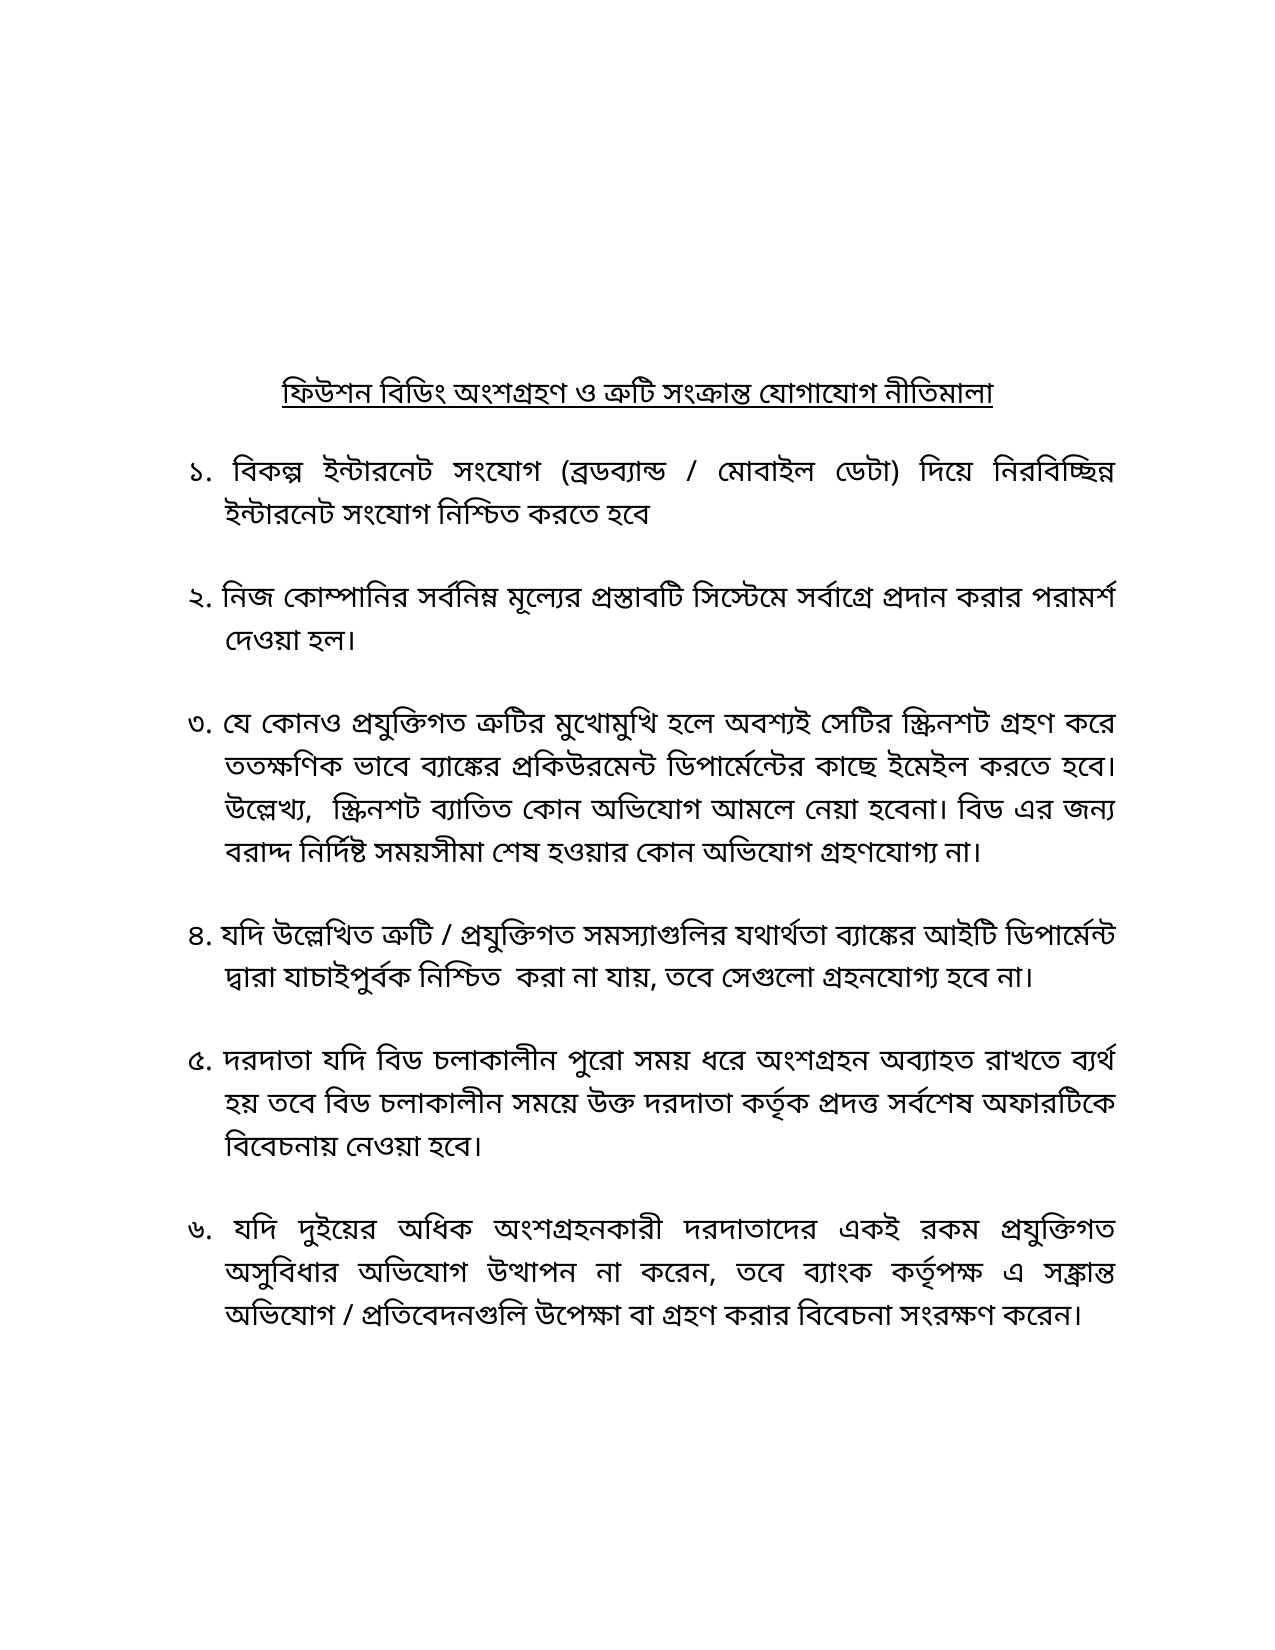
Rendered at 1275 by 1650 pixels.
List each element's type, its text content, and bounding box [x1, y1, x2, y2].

text ৪. যদি উল্লেখিত ত্রুটি / প্রযুক্তিগত সমস্যাগুলির যথার্থতা ব্যাঙ্কের আইটি ডিপার্মেন্ট দ্বারা যাচাইপুর্বক নিশ্চিত করা না যায়, তবে সেগুলো গ্রহনযোগ্য হবে না। [187, 914, 1116, 1000]
text ৩. যে কোনও প্রযুক্তিগত ত্রুটির মুখোমুখি হলে অবশ্যই সেটির স্ক্রিনশট গ্রহণ করে ততক্ষণিক ভাবে ব্যাঙ্কের প্রকিউরমেন্ট ডিপার্মেন্টের কাছে ইমেইল ​করতে হবে। উল্লেখ্য, স্ক্রিনশট ব্যাতিত কোন অভিযোগ আমলে নেয়া হবেনা। বিড এর জন্য বরাদ্দ নির্দিষ্ট সময়সীমা শেষ হওয়ার কোন অভিযোগ গ্রহণযোগ্য না। [187, 702, 1116, 874]
text ১. বিকল্প ইন্টারনেট সংযোগ (ব্রডব্যান্ড / মোবাইল ডেটা) দিয়ে নিরবিচ্ছিন্ন ইন্টারনেট সংযোগ নিশ্চিত করতে হবে [187, 451, 1116, 537]
text ৫. দরদাতা যদি বিড চলাকালীন পুরো সময় ধরে অংশগ্রহন অব্যাহত রাখতে ব্যর্থ হয় তবে বিড চলাকালীন সময়ে উক্ত দরদাতা কর্তৃক প্রদত্ত সর্বশেষ অফারটিকে বিবেচনায় নেওয়া হবে। [187, 1039, 1116, 1168]
text ৬. যদি দুইয়ের অধিক অংশগ্রহনকারী দরদাতাদের একই রকম প্রযুক্তিগত অসুবিধার অভিযোগ উত্থাপন না করেন, তবে ব্যাংক কর্তৃপক্ষ এ সঙ্ক্রান্ত অভিযোগ / প্রতিবেদনগুলি উপেক্ষা বা গ্রহণ করার বিবেচনা সংরক্ষণ করেন। [187, 1208, 1116, 1337]
text ২. নিজ কোম্পানির সর্বনিম্ন মূল্যের প্রস্তাবটি সিস্টেমে সর্বাগ্রে প্রদান করার পরামর্শ দেওয়া হল। [187, 576, 1116, 662]
text ফিউশন বিডিং অংশগ্রহণ ও ত্রুটি সংক্রান্ত যোগাযোগ নীতিমালা [150, 377, 1125, 411]
